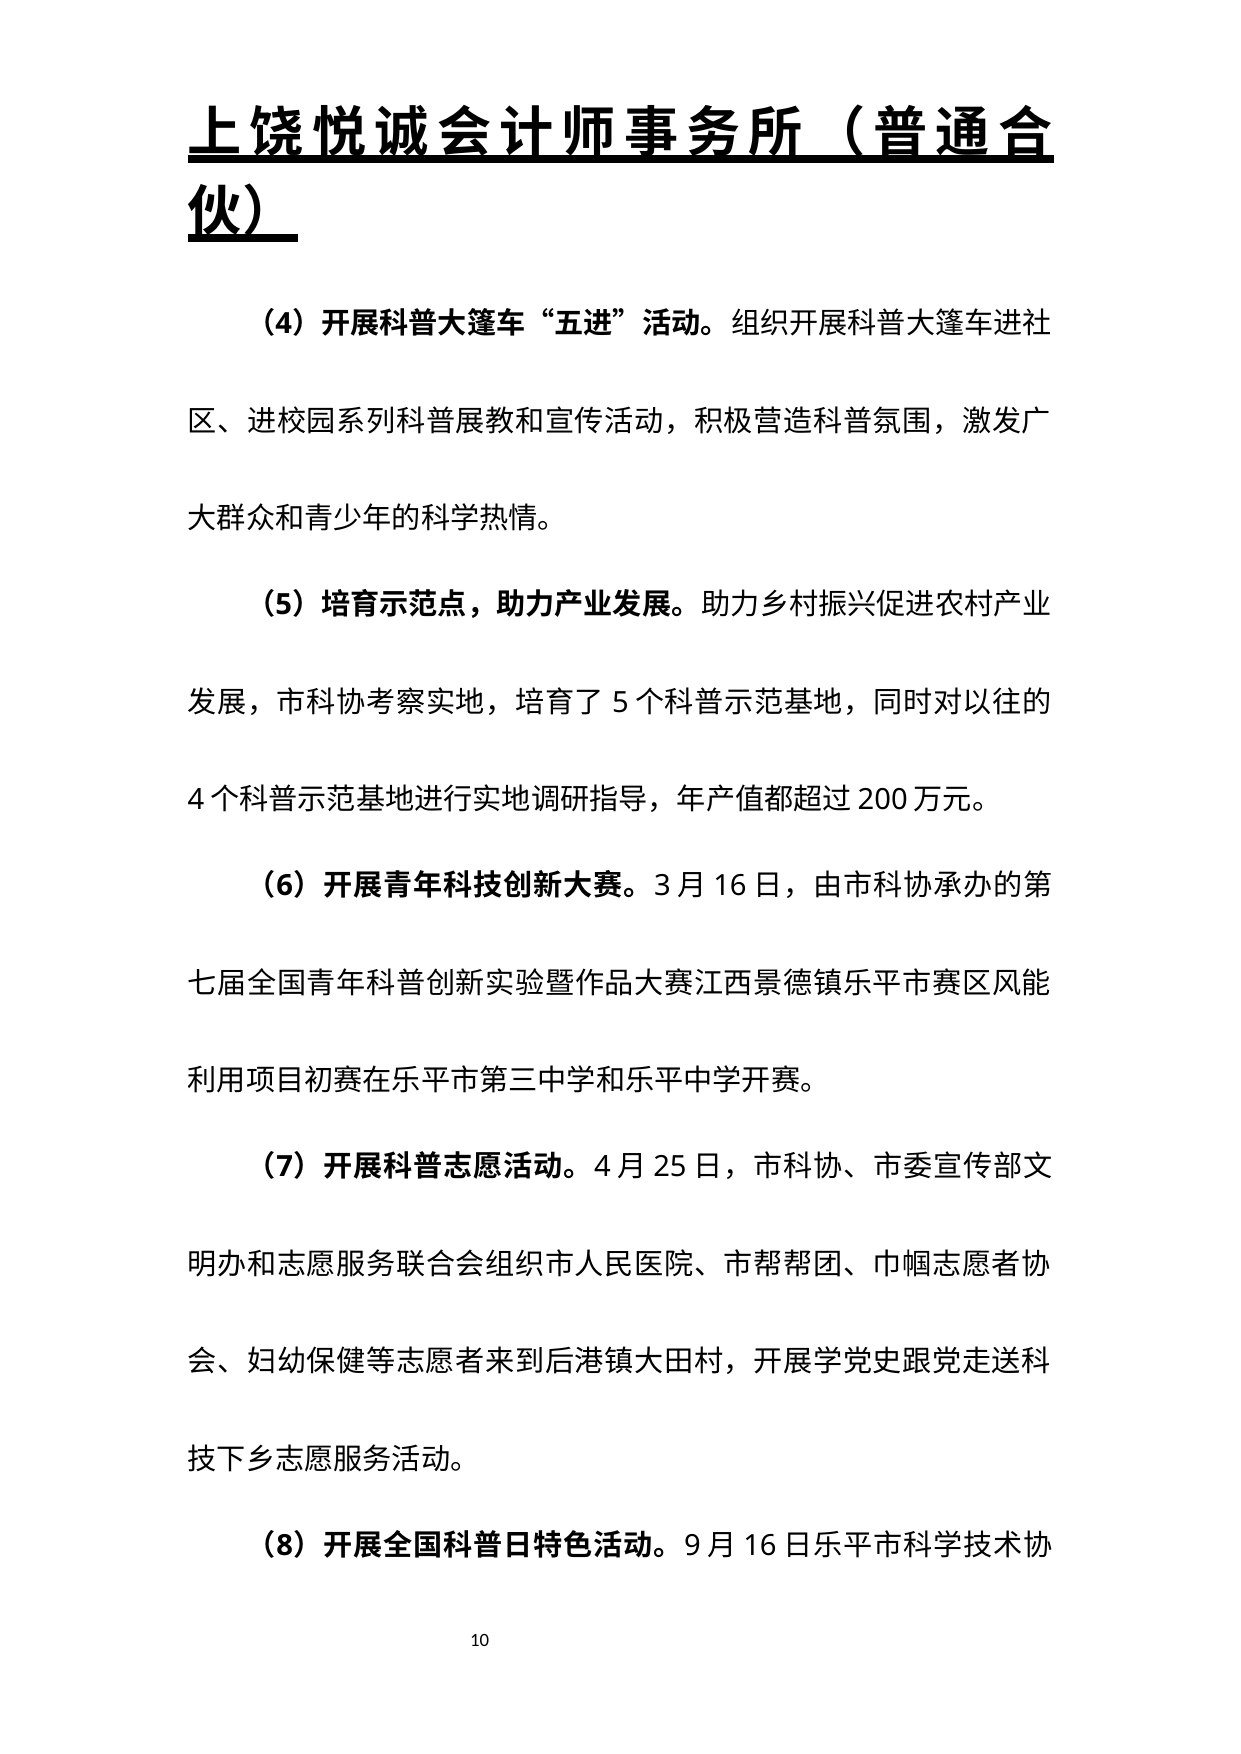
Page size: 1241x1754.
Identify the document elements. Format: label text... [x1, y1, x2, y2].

text （6）开展青年科技创新大赛。3月16日，由市科协承办的第七届全国青年科普创新实验暨作品大赛江西景德镇乐平市赛区风能利用项目初赛在乐平市第三中学和乐平中学开赛。 [187, 851, 1053, 1111]
text （5）培育示范点，助力产业发展。助力乡村振兴促进农村产业发展，市科协考察实地，培育了5个科普示范基地，同时对以往的4个科普示范基地进行实地调研指导，年产值都超过200万元。 [187, 569, 1053, 829]
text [187, 1510, 1053, 1575]
text （4）开展科普大篷车“五进”活动。组织开展科普大篷车进社区、进校园系列科普展教和宣传活动，积极营造科普氛围，激发广大群众和青少年的科学热情。 [187, 288, 1053, 548]
text （7）开展科普志愿活动。4月25日，市科协、市委宣传部文明办和志愿服务联合会组织市人民医院、市帮帮团、巾帼志愿者协会、妇幼保健等志愿者来到后港镇大田村，开展学党史跟党走送科技下乡志愿服务活动。 [187, 1132, 1053, 1489]
